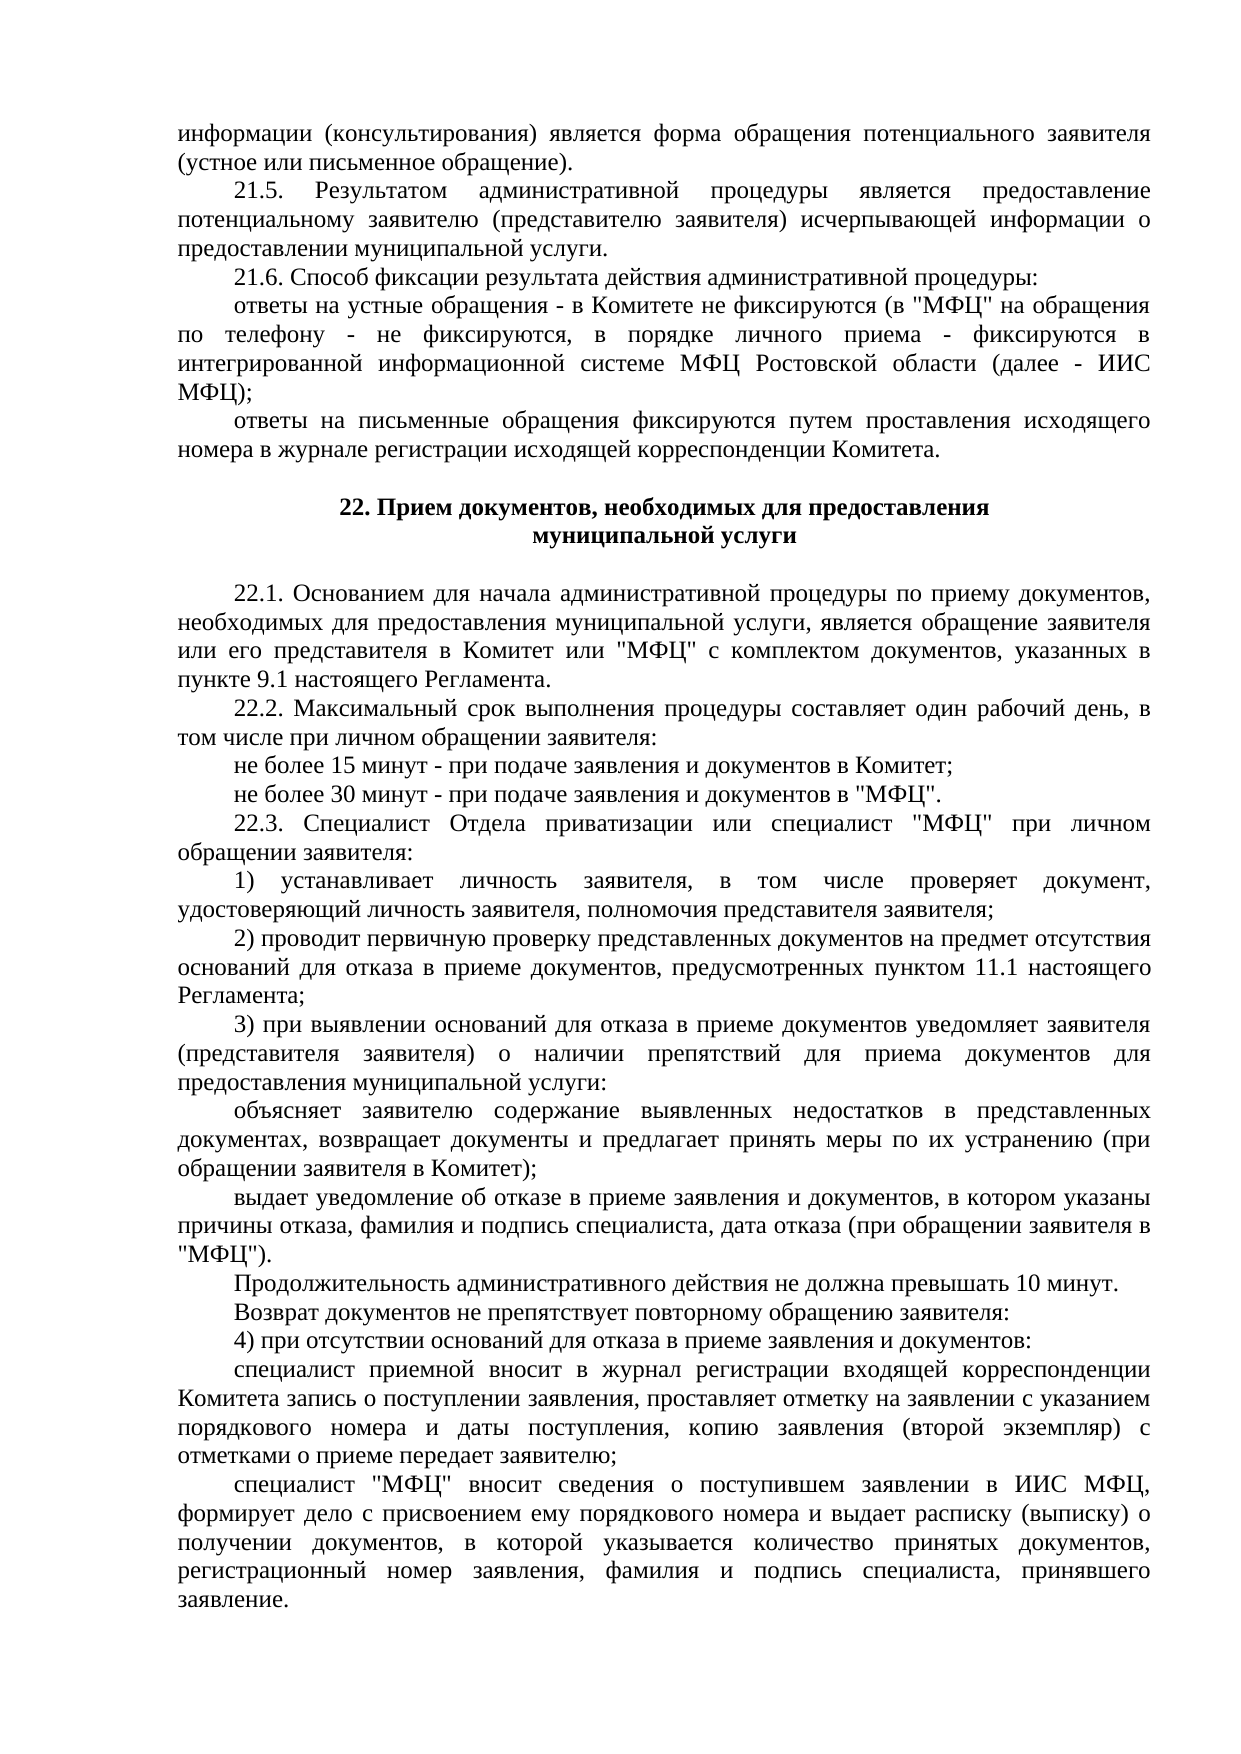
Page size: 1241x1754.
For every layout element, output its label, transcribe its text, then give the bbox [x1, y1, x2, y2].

text выдает уведомление об отказе в приеме заявления и документов, в котором указаны причины отказа, фамилия и подпись специалиста, дата отказа (при обращении заявителя в "МФЦ"). [177, 1182, 1152, 1268]
text Возврат документов не препятствует повторному обращению заявителя: [177, 1297, 1152, 1326]
text 1) устанавливает личность заявителя, в том числе проверяет документ, удостоверяющий личность заявителя, полномочия представителя заявителя; [177, 866, 1152, 923]
text не более 30 минут - при подаче заявления и документов в "МФЦ". [177, 779, 1152, 808]
text 4) при отсутствии оснований для отказа в приеме заявления и документов: [177, 1326, 1152, 1354]
text ответы на письменные обращения фиксируются путем проставления исходящего номера в журнале регистрации исходящей корреспонденции Комитета. [177, 406, 1152, 463]
text не более 15 минут - при подаче заявления и документов в Комитет; [177, 751, 1152, 779]
text специалист приемной вносит в журнал регистрации входящей корреспонденции Комитета запись о поступлении заявления, проставляет отметку на заявлении с указанием порядкового номера и даты поступления, копию заявления (второй экземпляр) с отметками о приеме передает заявителю; [177, 1354, 1152, 1469]
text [177, 118, 1152, 176]
text объясняет заявителю содержание выявленных недостатков в представленных документах, возвращает документы и предлагает принять меры по их устранению (при обращении заявителя в Комитет); [177, 1096, 1152, 1182]
text 22.2. Максимальный срок выполнения процедуры составляет один рабочий день, в том числе при личном обращении заявителя: [177, 693, 1152, 751]
text 22.1. Основанием для начала административной процедуры по приему документов, необходимых для предоставления муниципальной услуги, является обращение заявителя или его представителя в Комитет или "МФЦ" с комплектом документов, указанных в пункте 9.1 настоящего Регламента. [177, 578, 1152, 693]
text 21.6. Способ фиксации результата действия административной процедуры: [177, 262, 1152, 291]
text ответы на устные обращения - в Комитете не фиксируются (в "МФЦ" на обращения по телефону - не фиксируются, в порядке личного приема - фиксируются в интегрированной информационной системе МФЦ Ростовской области (далее - ИИС МФЦ); [177, 291, 1152, 406]
text 2) проводит первичную проверку представленных документов на предмет отсутствия оснований для отказа в приеме документов, предусмотренных пунктом 11.1 настоящего Регламента; [177, 923, 1152, 1009]
title муниципальной услуги [177, 521, 1152, 549]
text специалист "МФЦ" вносит сведения о поступившем заявлении в ИИС МФЦ, формирует дело с присвоением ему порядкового номера и выдает расписку (выписку) о получении документов, в которой указывается количество принятых документов, регистрационный номер заявления, фамилия и подпись специалиста, принявшего заявление. [177, 1469, 1152, 1613]
text 21.5. Результатом административной процедуры является предоставление потенциальному заявителю (представителю заявителя) исчерпывающей информации о предоставлении муниципальной услуги. [177, 176, 1152, 262]
text Продолжительность административного действия не должна превышать 10 минут. [177, 1268, 1152, 1297]
text 3) при выявлении оснований для отказа в приеме документов уведомляет заявителя (представителя заявителя) о наличии препятствий для приема документов для предоставления муниципальной услуги: [177, 1009, 1152, 1096]
title 22. Прием документов, необходимых для предоставления [177, 492, 1152, 521]
text 22.3. Специалист Отдела приватизации или специалист "МФЦ" при личном обращении заявителя: [177, 808, 1152, 866]
